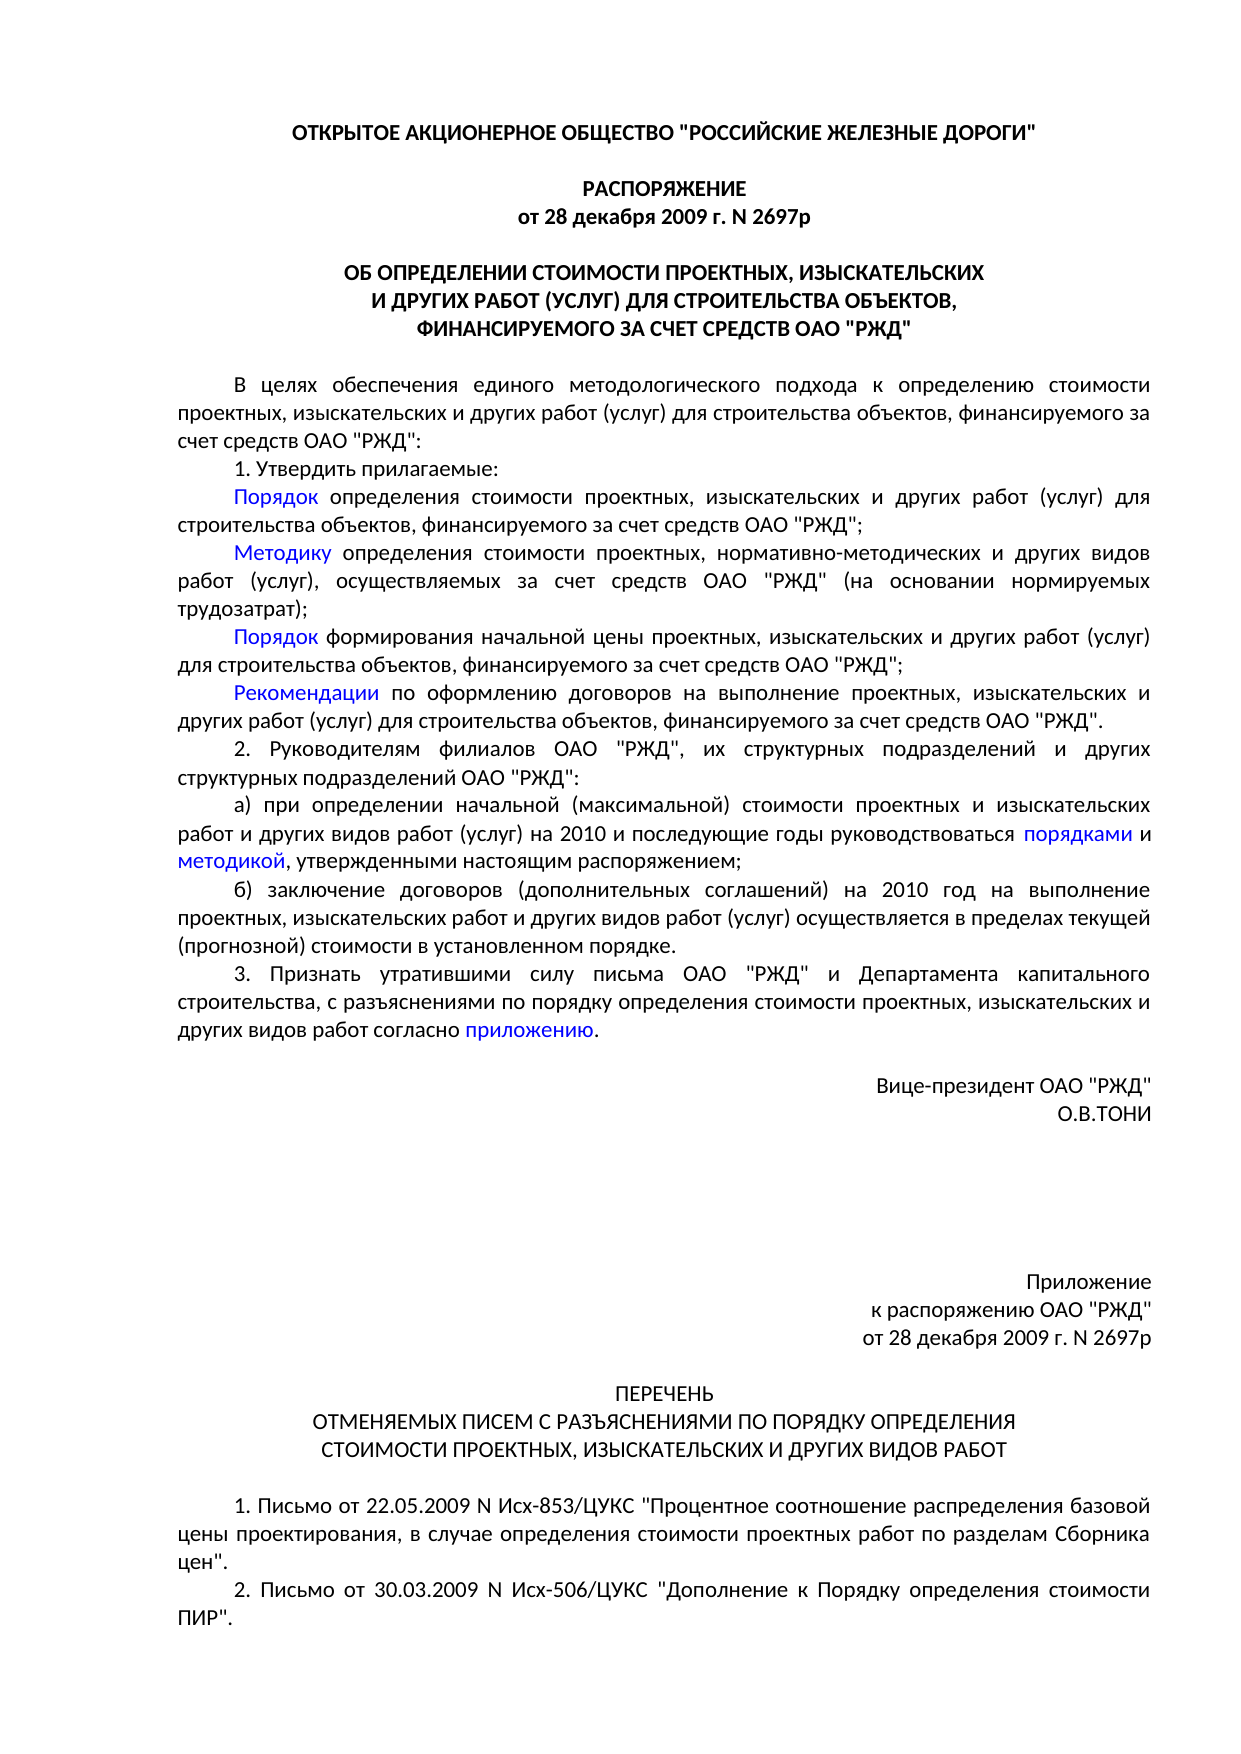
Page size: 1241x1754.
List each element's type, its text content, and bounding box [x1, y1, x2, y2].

text 1. Письмо от 22.05.2009 N Исх-853/ЦУКС "Процентное соотношение распределения базовой цены проектирования, в случае определения стоимости проектных работ по разделам Сборника цен". [177, 1491, 1152, 1575]
text 1. Утвердить прилагаемые: [177, 454, 1152, 482]
title от 28 декабря 2009 г. N 2697р [177, 202, 1152, 230]
text Порядок определения стоимости проектных, изыскательских и других работ (услуг) для строительства объектов, финансируемого за счет средств ОАО "РЖД"; [177, 482, 1152, 538]
text Методику определения стоимости проектных, нормативно-методических и других видов работ (услуг), осуществляемых за счет средств ОАО "РЖД" (на основании нормируемых трудозатрат); [177, 538, 1152, 622]
title И ДРУГИХ РАБОТ (УСЛУГ) ДЛЯ СТРОИТЕЛЬСТВА ОБЪЕКТОВ, [177, 286, 1152, 314]
text а) при определении начальной (максимальной) стоимости проектных и изыскательских работ и других видов работ (услуг) на 2010 и последующие годы руководствоваться порядками и методикой, утвержденными настоящим распоряжением; [177, 791, 1152, 875]
text от 28 декабря 2009 г. N 2697р [177, 1323, 1152, 1351]
text В целях обеспечения единого методологического подхода к определению стоимости проектных, изыскательских и других работ (услуг) для строительства объектов, финансируемого за счет средств ОАО "РЖД": [177, 370, 1152, 454]
text 2. Руководителям филиалов ОАО "РЖД", их структурных подразделений и других структурных подразделений ОАО "РЖД": [177, 734, 1152, 791]
text Рекомендации по оформлению договоров на выполнение проектных, изыскательских и других работ (услуг) для строительства объектов, финансируемого за счет средств ОАО "РЖД". [177, 678, 1152, 734]
title РАСПОРЯЖЕНИЕ [177, 174, 1152, 202]
text б) заключение договоров (дополнительных соглашений) на 2010 год на выполнение проектных, изыскательских работ и других видов работ (услуг) осуществляется в пределах текущей (прогнозной) стоимости в установленном порядке. [177, 875, 1152, 959]
title ОТКРЫТОЕ АКЦИОНЕРНОЕ ОБЩЕСТВО "РОССИЙСКИЕ ЖЕЛЕЗНЫЕ ДОРОГИ" [177, 118, 1152, 146]
text 2. Письмо от 30.03.2009 N Исх-506/ЦУКС "Дополнение к Порядку определения стоимости ПИР". [177, 1575, 1152, 1631]
title ОБ ОПРЕДЕЛЕНИИ СТОИМОСТИ ПРОЕКТНЫХ, ИЗЫСКАТЕЛЬСКИХ [177, 258, 1152, 286]
text 3. Признать утратившими силу письма ОАО "РЖД" и Департамента капитального строительства, с разъяснениями по порядку определения стоимости проектных, изыскательских и других видов работ согласно приложению. [177, 959, 1152, 1043]
text ОТМЕНЯЕМЫХ ПИСЕМ С РАЗЪЯСНЕНИЯМИ ПО ПОРЯДКУ ОПРЕДЕЛЕНИЯ [177, 1407, 1152, 1435]
text ПЕРЕЧЕНЬ [177, 1379, 1152, 1407]
text Вице-президент ОАО "РЖД" [177, 1071, 1152, 1099]
title ФИНАНСИРУЕМОГО ЗА СЧЕТ СРЕДСТВ ОАО "РЖД" [177, 314, 1152, 342]
text Приложение [177, 1267, 1152, 1295]
text СТОИМОСТИ ПРОЕКТНЫХ, ИЗЫСКАТЕЛЬСКИХ И ДРУГИХ ВИДОВ РАБОТ [177, 1435, 1152, 1463]
text О.В.ТОНИ [177, 1099, 1152, 1127]
text к распоряжению ОАО "РЖД" [177, 1295, 1152, 1323]
text Порядок формирования начальной цены проектных, изыскательских и других работ (услуг) для строительства объектов, финансируемого за счет средств ОАО "РЖД"; [177, 622, 1152, 678]
